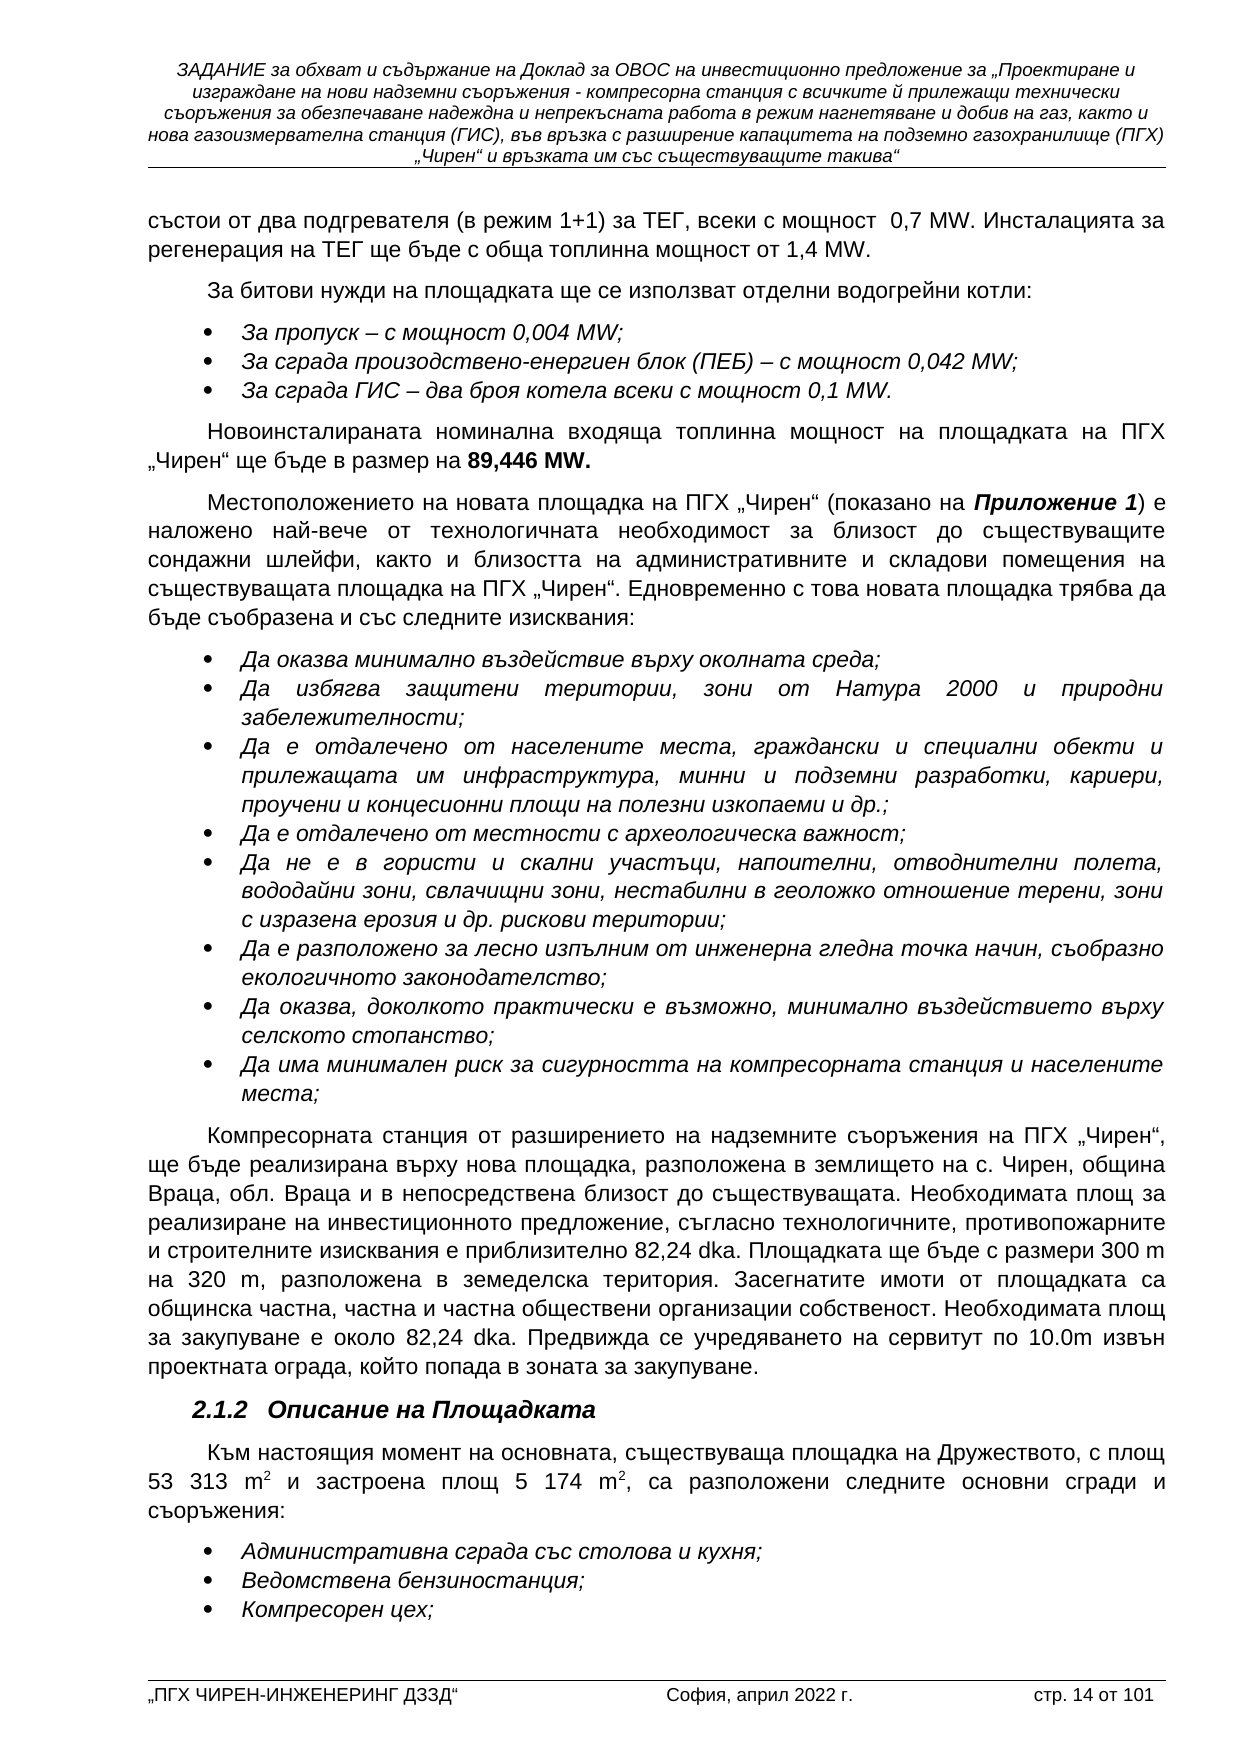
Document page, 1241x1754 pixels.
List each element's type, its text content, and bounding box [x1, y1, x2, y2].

subtitle Описание на Площадката [192, 1395, 1166, 1423]
text Новоинсталираната номинална входяща топлинна мощност на площадката на ПГХ „Чирен“ ще бъде в размер на 89,446 MW. [148, 418, 1166, 473]
text Да е отдалечено от населените места, граждански и специални обекти и прилежащата им инфраструктура, минни и подземни разработки, кариери, проучени и концесионни площи на полезни изкопаеми и др.; [204, 733, 1166, 817]
text Да избягва защитени територии, зони от Натура 2000 и природни забележителности; [204, 675, 1166, 730]
text Да има минимален риск за сигурността на компресорната станция и населените места; [204, 1051, 1166, 1106]
text За сграда ГИС – два броя котела всеки с мощност 0,1 MW. [204, 377, 1166, 403]
text Да не е в гористи и скални участъци, напоителни, отводнителни полета, вододайни зони, свлачищни зони, нестабилни в геоложко отношение терени, зони с изразена ерозия и др. рискови територии; [204, 848, 1166, 933]
text Компресорната станция от разширението на надземните съоръжения на ПГХ „Чирен“, ще бъде реализирана върху нова площадка, разположена в землището на с. Чирен, община Враца, обл. Враца и в непосредствена близост до съществуващата. Необходимата площ за реализиране на инвестиционното предложение, съгласно технологичните, противопожарните и строителните изисквания е приблизително 82,24 dka. Площадката ще бъде с размери 300 m на 320 m, разположена в земеделска територия. Засегнатите имоти от площадката са общинска частна, частна и частна обществени организации собственост. Необходимата площ за закупуване е около 82,24 dka. Предвижда се учредяването на сервитут по 10.0m извън проектната ограда, който попада в зоната за закупуване. [148, 1122, 1166, 1379]
text Компресорен цех; [204, 1596, 1166, 1622]
text Ведомствена бензиностанция; [204, 1567, 1166, 1593]
text За пропуск – с мощност 0,004 MW; [204, 319, 1166, 345]
text Да е разположено за лесно изпълним от инженерна гледна точка начин, съобразно екологичното законодателство; [204, 935, 1166, 991]
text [148, 207, 1166, 262]
text За битови нужди на площадката ще се използват отделни водогрейни котли: [148, 277, 1166, 303]
text Да оказва, доколкото практически е възможно, минимално въздействието върху селското стопанство; [204, 993, 1166, 1048]
text Към настоящия момент на основната, съществуваща площадка на Дружеството, с площ 53 313 m2 и застроена площ 5 174 m2, са разположени следните основни сгради и съоръжения: [148, 1439, 1166, 1523]
text Административна сграда със столова и кухня; [204, 1538, 1166, 1564]
text Да е отдалечено от местности с археологическа важност; [204, 819, 1166, 846]
text Местоположението на новата площадка на ПГХ „Чирен“ (показано на Приложение 1) е наложено най-вече от технологичната необходимост за близост до съществуващите сондажни шлейфи, както и близостта на административните и складови помещения на съществуващата площадка на ПГХ „Чирен“. Едновременно с това новата площадка трябва да бъде съобразена и със следните изисквания: [148, 488, 1166, 631]
text За сграда произодствено-енергиен блок (ПЕБ) – с мощност 0,042 MW; [204, 348, 1166, 374]
text Да оказва минимално въздействие върху околната среда; [204, 646, 1166, 672]
